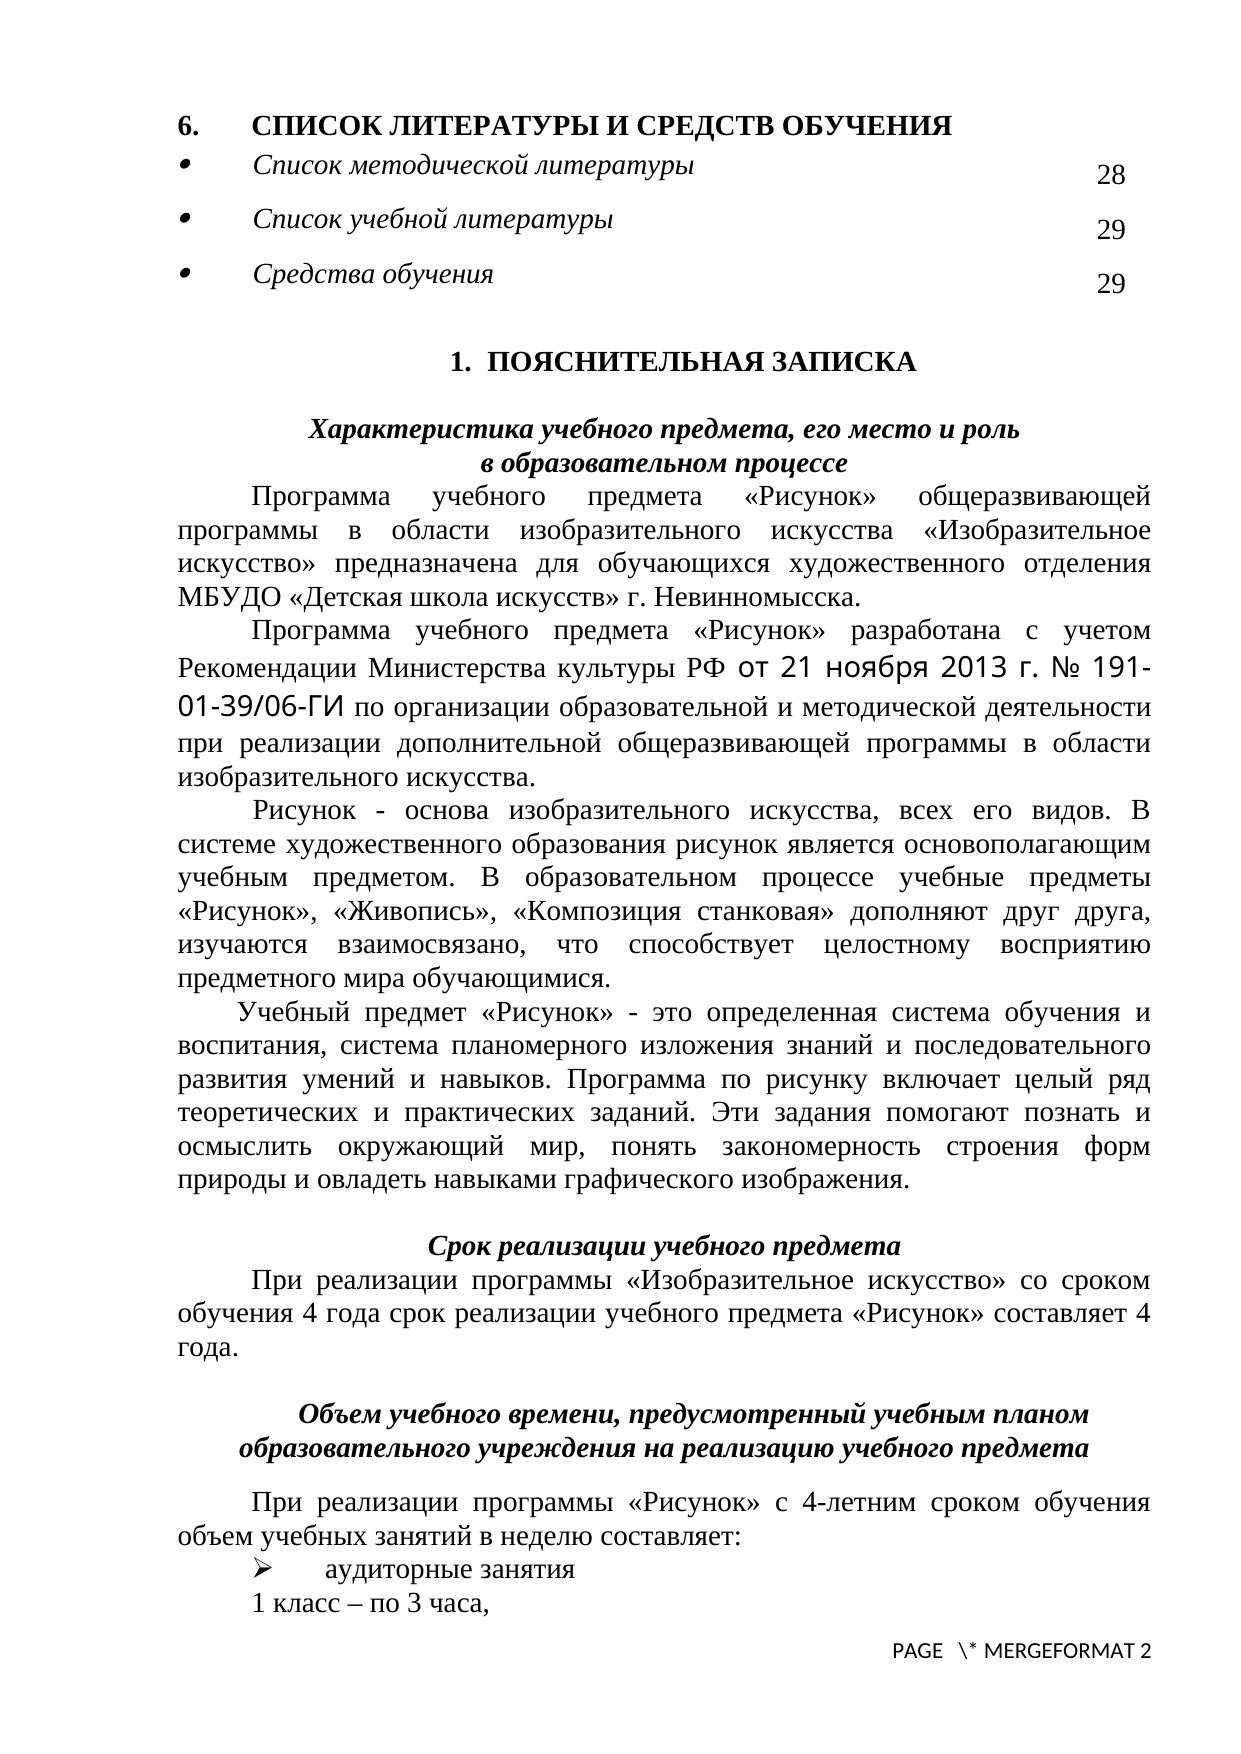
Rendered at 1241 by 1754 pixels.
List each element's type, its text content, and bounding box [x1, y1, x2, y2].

list аудиторные занятия [177, 1551, 1152, 1585]
text Характеристика учебного предмета, его место и роль [177, 411, 1152, 445]
table_cell Список методической литературы [166, 147, 1063, 202]
table_cell 28 [1063, 147, 1137, 202]
table_cell Список литературы и средств обучения [166, 104, 1137, 147]
text Программа учебного предмета «Рисунок» разработана с учетом Рекомендации Министерства культуры РФ от 21 ноября 2013 г. № 191-01-39/06-ГИ по организации образовательной и методической деятельности при реализации дополнительной общеразвивающей программы в области изобразительного искусства. [177, 612, 1152, 792]
table_cell 29 [1063, 256, 1137, 311]
text Объем учебного времени, предусмотренный учебным планом образовательного учреждения на реализацию учебного предмета [177, 1396, 1152, 1463]
table_cell 29 [1063, 202, 1137, 256]
text При реализации программы «Изобразительное искусство» со сроком обучения 4 года срок реализации учебного предмета «Рисунок» составляет 4 года. [177, 1262, 1152, 1363]
list ПОЯСНИТЕЛЬНАЯ ЗАПИСКА [215, 344, 1152, 378]
text Учебный предмет «Рисунок» - это определенная система обучения и воспитания, система планомерного изложения знаний и последовательного развития умений и навыков. Программа по рисунку включает целый ряд теоретических и практических заданий. Эти задания помогают познать и осмыслить окружающий мир, понять закономерность строения форм природы и овладеть навыками графического изображения. [177, 994, 1152, 1195]
text При реализации программы «Рисунок» с 4-летним сроком обучения объем учебных занятий в неделю составляет: [177, 1484, 1152, 1551]
table_cell Список учебной литературы [166, 202, 1063, 256]
list 1 класс – по 3 часа, [177, 1585, 1152, 1618]
text Срок реализации учебного предмета [177, 1228, 1152, 1262]
table_cell Средства обучения [166, 256, 1063, 311]
text Программа учебного предмета «Рисунок» общеразвивающей программы в области изобразительного искусства «Изобразительное искусство» предназначена для обучающихся художественного отделения МБУДО «Детская школа искусств» г. Невинномысска. [177, 478, 1152, 612]
text в образовательном процессе [177, 445, 1152, 478]
text Рисунок - основа изобразительного искусства, всех его видов. В системе художественного образования рисунок является основополагающим учебным предметом. В образовательном процессе учебные предметы «Рисунок», «Живопись», «Композиция станковая» дополняют друг друга, изучаются взаимосвязано, что способствует целостному восприятию предметного мира обучающимися. [177, 792, 1152, 994]
